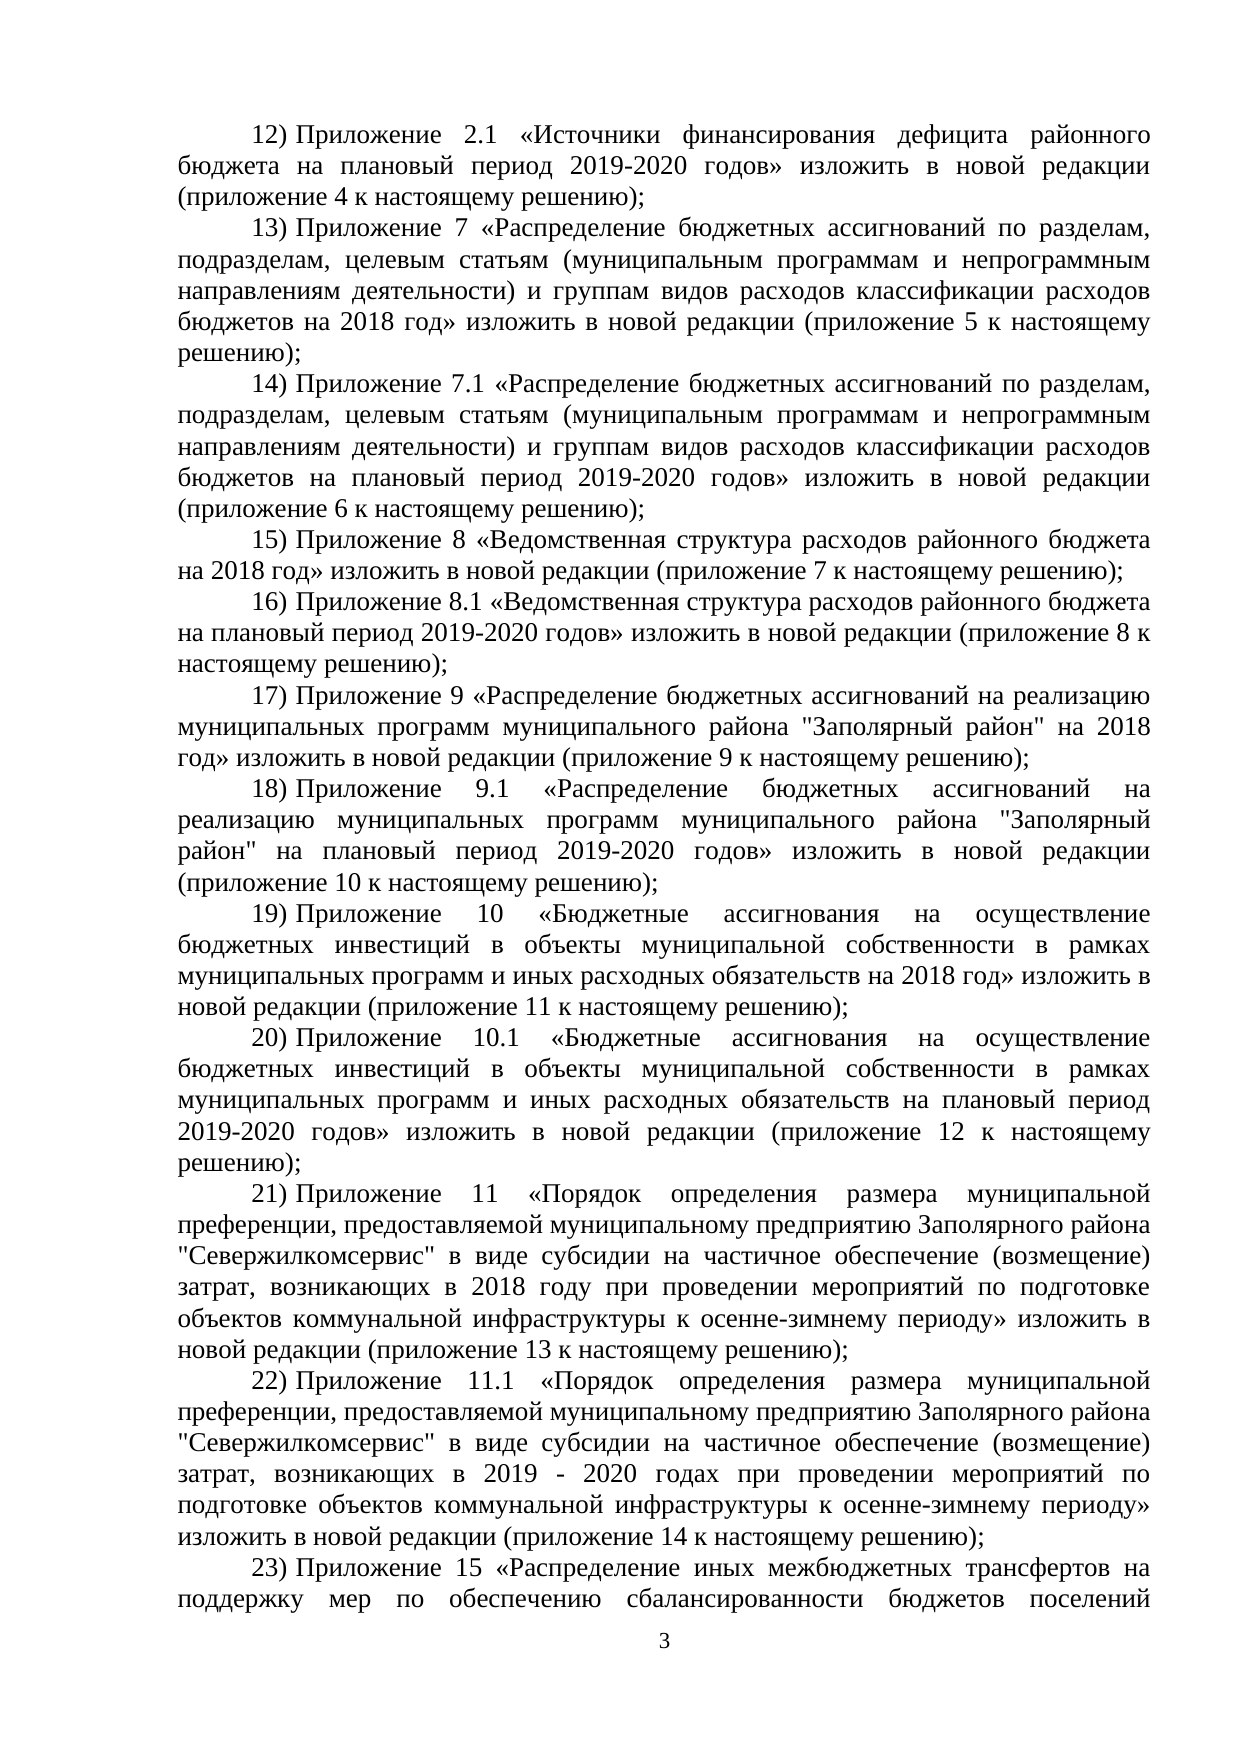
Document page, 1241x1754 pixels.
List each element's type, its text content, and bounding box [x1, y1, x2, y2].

list Приложение 9.1 «Распределение бюджетных ассигнований на реализацию муниципальных программ муниципального района "Заполярный район" на плановый период 2019-2020 годов» изложить в новой редакции (приложение 10 к настоящему решению); [177, 772, 1152, 897]
list Приложение 10.1 «Бюджетные ассигнования на осуществление бюджетных инвестиций в объекты муниципальной собственности в рамках муниципальных программ и иных расходных обязательств на плановый период 2019-2020 годов» изложить в новой редакции (приложение 12 к настоящему решению); [177, 1021, 1152, 1177]
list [177, 1551, 1152, 1613]
list Приложение 2.1 «Источники финансирования дефицита районного бюджета на плановый период 2019-2020 годов» изложить в новой редакции (приложение 4 к настоящему решению); [177, 118, 1152, 212]
list Приложение 7.1 «Распределение бюджетных ассигнований по разделам, подразделам, целевым статьям (муниципальным программам и непрограммным направлениям деятельности) и группам видов расходов классификации расходов бюджетов на плановый период 2019-2020 годов» изложить в новой редакции (приложение 6 к настоящему решению); [177, 367, 1152, 523]
list Приложение 8 «Ведомственная структура расходов районного бюджета на 2018 год» изложить в новой редакции (приложение 7 к настоящему решению); [177, 523, 1152, 585]
list Приложение 8.1 «Ведомственная структура расходов районного бюджета на плановый период 2019-2020 годов» изложить в новой редакции (приложение 8 к настоящему решению); [177, 585, 1152, 679]
list Приложение 10 «Бюджетные ассигнования на осуществление бюджетных инвестиций в объекты муниципальной собственности в рамках муниципальных программ и иных расходных обязательств на 2018 год» изложить в новой редакции (приложение 11 к настоящему решению); [177, 897, 1152, 1021]
list Приложение 9 «Распределение бюджетных ассигнований на реализацию муниципальных программ муниципального района "Заполярный район" на 2018 год» изложить в новой редакции (приложение 9 к настоящему решению); [177, 679, 1152, 772]
list Приложение 11.1 «Порядок определения размера муниципальной преференции, предоставляемой муниципальному предприятию Заполярного района "Севержилкомсервис" в виде субсидии на частичное обеспечение (возмещение) затрат, возникающих в 2019 - 2020 годах при проведении мероприятий по подготовке объектов коммунальной инфраструктуры к осенне-зимнему периоду» изложить в новой редакции (приложение 14 к настоящему решению); [177, 1364, 1152, 1551]
list Приложение 11 «Порядок определения размера муниципальной преференции, предоставляемой муниципальному предприятию Заполярного района "Севержилкомсервис" в виде субсидии на частичное обеспечение (возмещение) затрат, возникающих в 2018 году при проведении мероприятий по подготовке объектов коммунальной инфраструктуры к осенне-зимнему периоду» изложить в новой редакции (приложение 13 к настоящему решению); [177, 1177, 1152, 1364]
list Приложение 7 «Распределение бюджетных ассигнований по разделам, подразделам, целевым статьям (муниципальным программам и непрограммным направлениям деятельности) и группам видов расходов классификации расходов бюджетов на 2018 год» изложить в новой редакции (приложение 5 к настоящему решению); [177, 212, 1152, 367]
